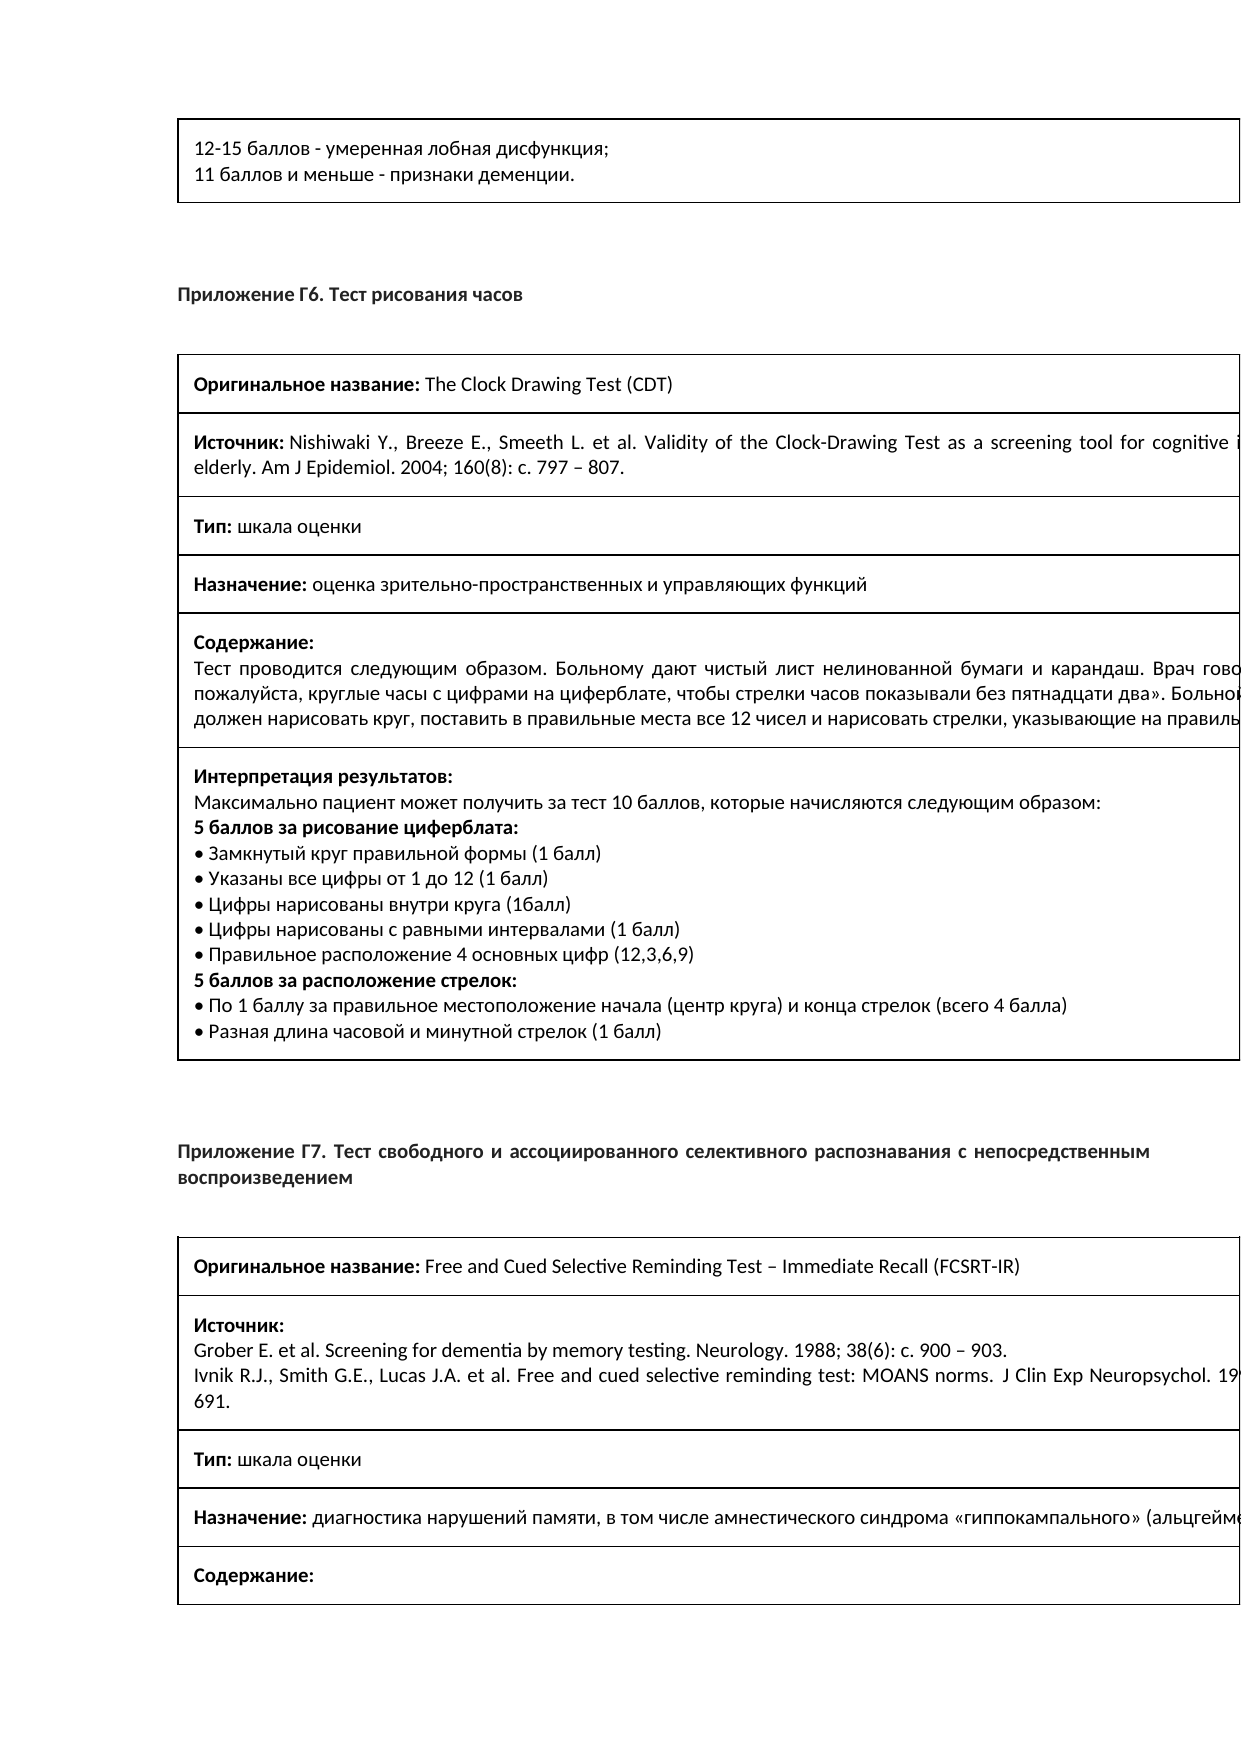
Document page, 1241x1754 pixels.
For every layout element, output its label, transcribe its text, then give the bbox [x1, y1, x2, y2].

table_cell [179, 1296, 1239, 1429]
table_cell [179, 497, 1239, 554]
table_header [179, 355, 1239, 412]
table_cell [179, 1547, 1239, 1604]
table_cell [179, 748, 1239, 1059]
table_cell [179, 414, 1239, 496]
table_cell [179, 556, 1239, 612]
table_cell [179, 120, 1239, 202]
text Приложение Г7. Тест свободного и ассоциированного селективного распознавания с непосредственным воспроизведением [177, 1139, 1152, 1189]
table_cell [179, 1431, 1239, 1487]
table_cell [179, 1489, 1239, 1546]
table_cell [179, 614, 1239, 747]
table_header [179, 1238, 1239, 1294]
text Приложение Г6. Тест рисования часов [177, 281, 1152, 307]
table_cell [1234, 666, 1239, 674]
